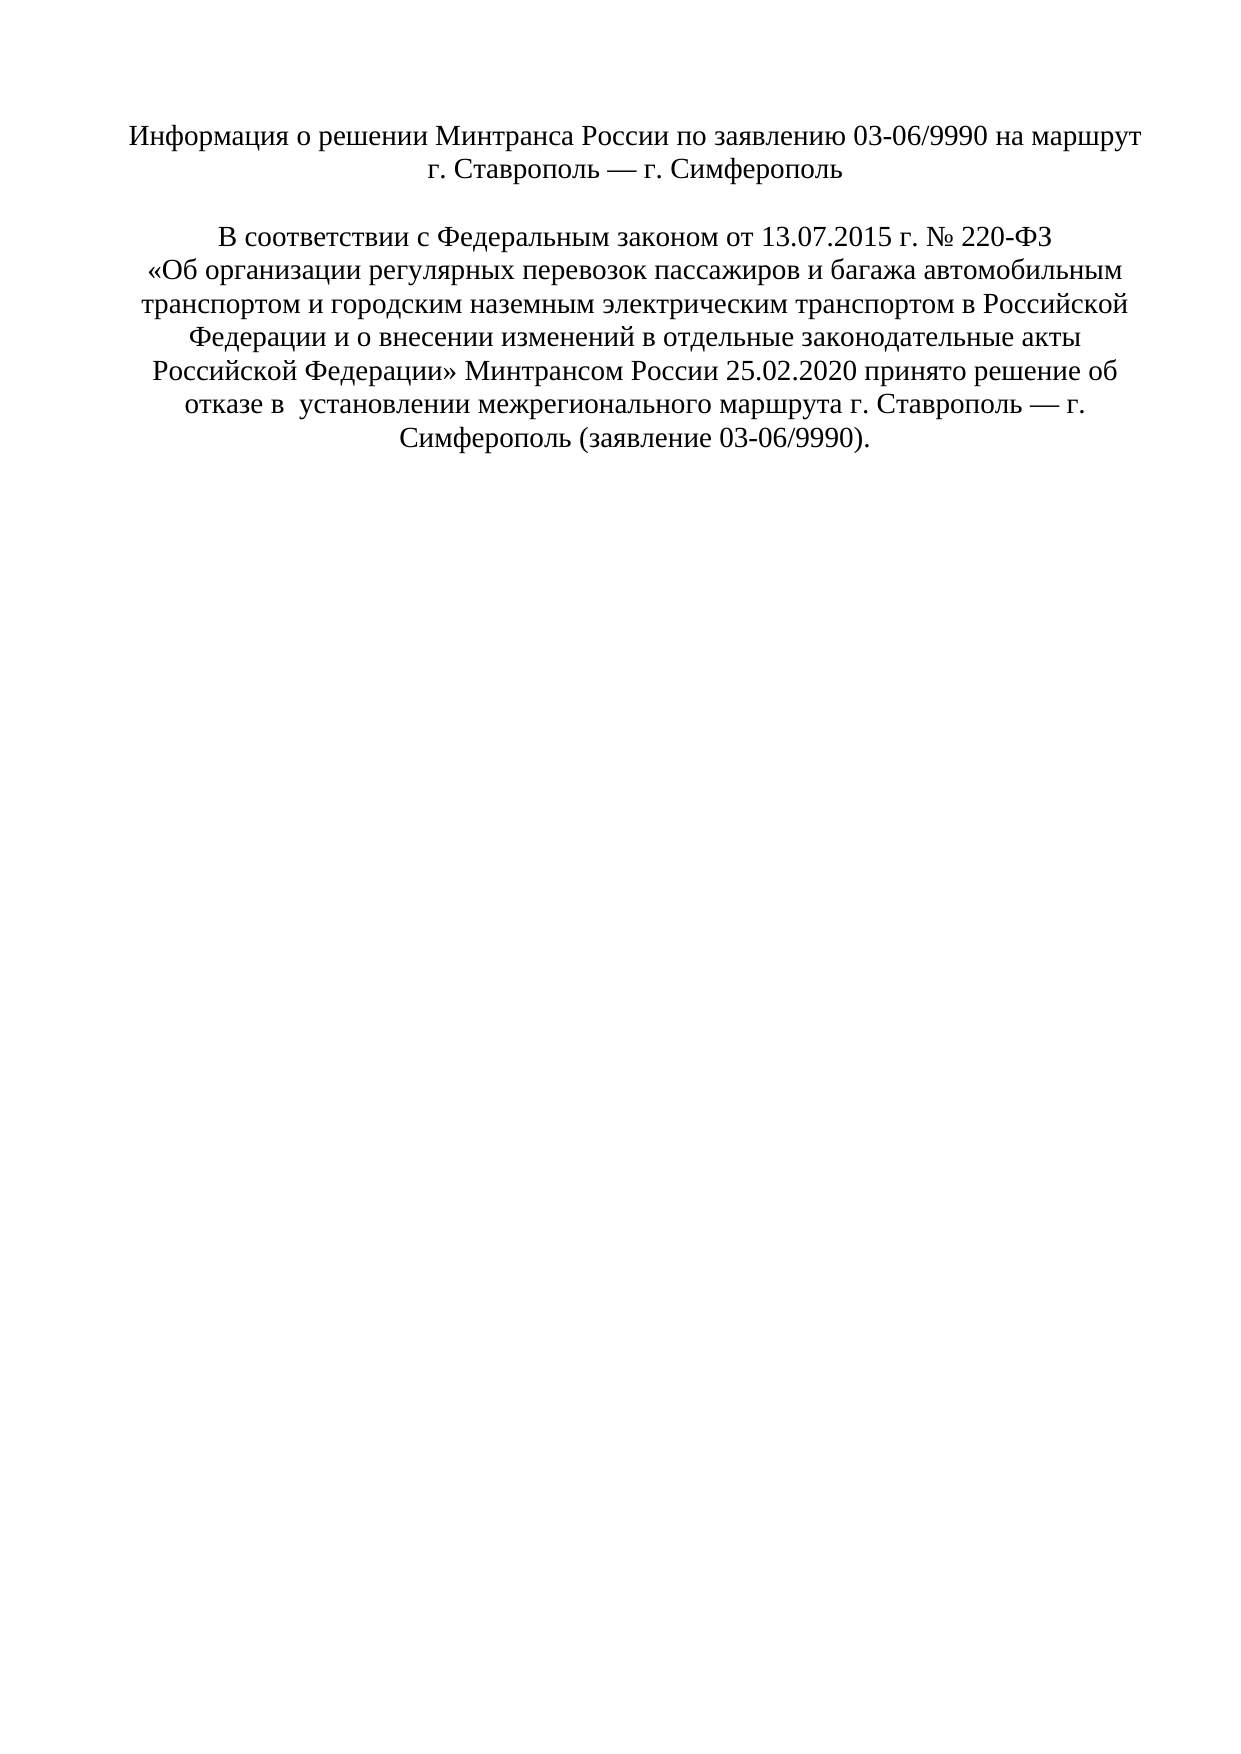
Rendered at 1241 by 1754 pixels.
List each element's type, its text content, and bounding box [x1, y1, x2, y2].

text Информация о решении Минтранса России по заявлению 03-06/9990 на маршрут г. Ставрополь — г. Симферополь [118, 118, 1152, 185]
text В соответствии с Федеральным законом от 13.07.2015 г. № 220-ФЗ «Об организации регулярных перевозок пассажиров и багажа автомобильным транспортом и городским наземным электрическим транспортом в Российской Федерации и о внесении изменений в отдельные законодательные акты Российской Федерации» Минтрансом России 25.02.2020 принято решение об отказе в установлении межрегионального маршрута г. Ставрополь — г. Симферополь (заявление 03-06/9990). [118, 219, 1152, 453]
